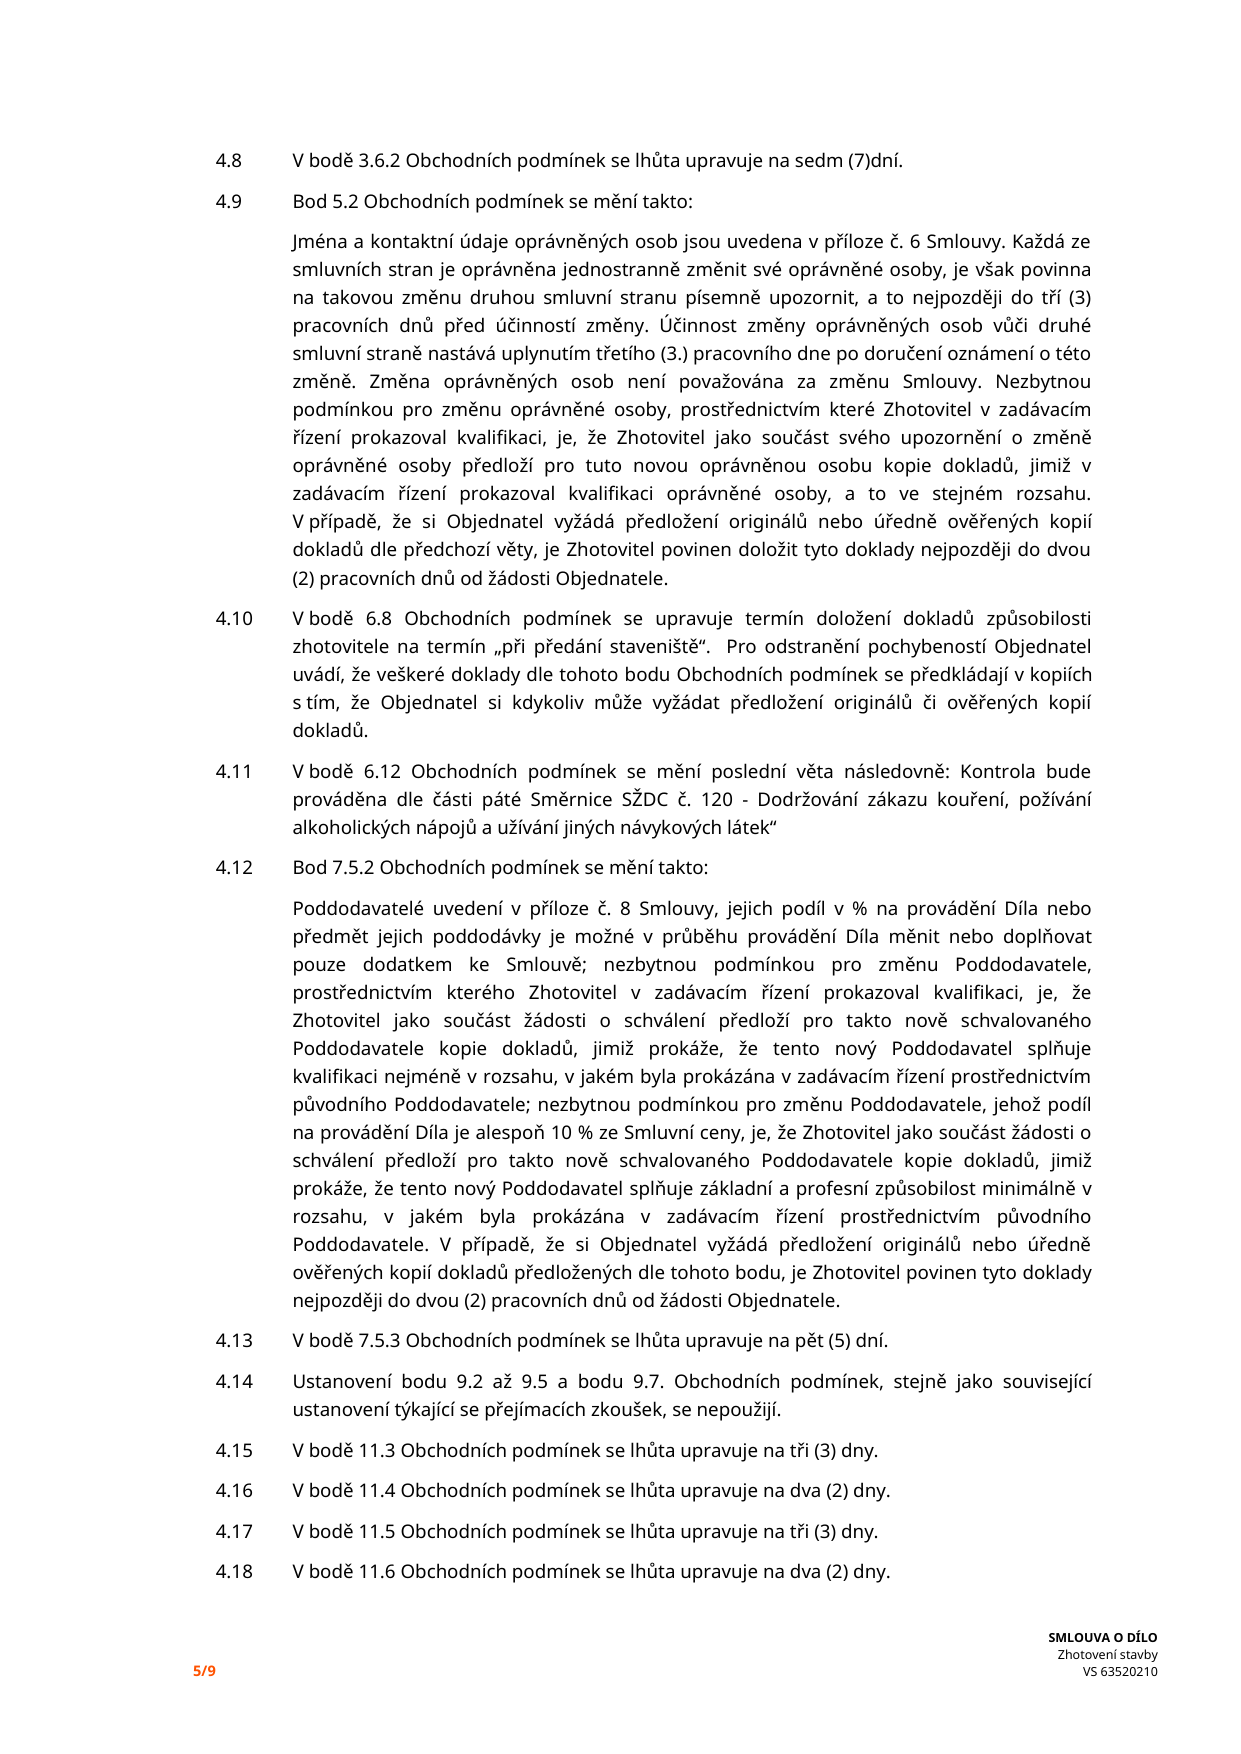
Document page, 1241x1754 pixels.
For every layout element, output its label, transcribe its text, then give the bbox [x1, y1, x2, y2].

text V bodě 11.3 Obchodních podmínek se lhůta upravuje na tři (3) dny. [216, 1437, 1093, 1462]
text Bod 5.2 Obchodních podmínek se mění takto: [216, 188, 1093, 213]
text V bodě 6.8 Obchodních podmínek se upravuje termín doložení dokladů způsobilosti zhotovitele na termín „při předání staveniště“. Pro odstranění pochybeností Objednatel uvádí, že veškeré doklady dle tohoto bodu Obchodních podmínek se předkládají v kopiích s tím, že Objednatel si kdykoliv může vyžádat předložení originálů či ověřených kopií dokladů. [216, 605, 1093, 743]
text V bodě 7.5.3 Obchodních podmínek se lhůta upravuje na pět (5) dní. [216, 1328, 1093, 1353]
text V bodě 11.5 Obchodních podmínek se lhůta upravuje na tři (3) dny. [216, 1518, 1093, 1543]
text Bod 7.5.2 Obchodních podmínek se mění takto: [216, 854, 1093, 880]
text Poddodavatelé uvedení v příloze č. 8 Smlouvy, jejich podíl v % na provádění Díla nebo předmět jejich poddodávky je možné v průběhu provádění Díla měnit nebo doplňovat pouze dodatkem ke Smlouvě; nezbytnou podmínkou pro změnu Poddodavatele, prostřednictvím kterého Zhotovitel v zadávacím řízení prokazoval kvalifikaci, je, že Zhotovitel jako součást žádosti o schválení předloží pro takto nově schvalovaného Poddodavatele kopie dokladů, jimiž prokáže, že tento nový Poddodavatel splňuje kvalifikaci nejméně v rozsahu, v jakém byla prokázána v zadávacím řízení prostřednictvím původního Poddodavatele; nezbytnou podmínkou pro změnu Poddodavatele, jehož podíl na provádění Díla je alespoň 10 % ze Smluvní ceny, je, že Zhotovitel jako součást žádosti o schválení předloží pro takto nově schvalovaného Poddodavatele kopie dokladů, jimiž prokáže, že tento nový Poddodavatel splňuje základní a profesní způsobilost minimálně v rozsahu, v jakém byla prokázána v zadávacím řízení prostřednictvím původního Poddodavatele. V případě, že si Objednatel vyžádá předložení originálů nebo úředně ověřených kopií dokladů předložených dle tohoto bodu, je Zhotovitel povinen tyto doklady nejpozději do dvou (2) pracovních dnů od žádosti Objednatele. [292, 895, 1093, 1313]
text Ustanovení bodu 9.2 až 9.5 a bodu 9.7. Obchodních podmínek, stejně jako související ustanovení týkající se přejímacích zkoušek, se nepoužijí. [216, 1368, 1093, 1422]
text V bodě 11.6 Obchodních podmínek se lhůta upravuje na dva (2) dny. [216, 1558, 1093, 1584]
text V bodě 6.12 Obchodních podmínek se mění poslední věta následovně: Kontrola bude prováděna dle části páté Směrnice SŽDC č. 120 - Dodržování zákazu kouření, požívání alkoholických nápojů a užívání jiných návykových látek“ [216, 758, 1093, 839]
text Jména a kontaktní údaje oprávněných osob jsou uvedena v příloze č. 6 Smlouvy. Každá ze smluvních stran je oprávněna jednostranně změnit své oprávněné osoby, je však povinna na takovou změnu druhou smluvní stranu písemně upozornit, a to nejpozději do tří (3) pracovních dnů před účinností změny. Účinnost změny oprávněných osob vůči druhé smluvní straně nastává uplynutím třetího (3.) pracovního dne po doručení oznámení o této změně. Změna oprávněných osob není považována za změnu Smlouvy. Nezbytnou podmínkou pro změnu oprávněné osoby, prostřednictvím které Zhotovitel v zadávacím řízení prokazoval kvalifikaci, je, že Zhotovitel jako součást svého upozornění o změně oprávněné osoby předloží pro tuto novou oprávněnou osobu kopie dokladů, jimiž v zadávacím řízení prokazoval kvalifikaci oprávněné osoby, a to ve stejném rozsahu. V případě, že si Objednatel vyžádá předložení originálů nebo úředně ověřených kopií dokladů dle předchozí věty, je Zhotovitel povinen doložit tyto doklady nejpozději do dvou (2) pracovních dnů od žádosti Objednatele. [292, 228, 1093, 590]
text V bodě 11.4 Obchodních podmínek se lhůta upravuje na dva (2) dny. [216, 1477, 1093, 1503]
text V bodě 3.6.2 Obchodních podmínek se lhůta upravuje na sedm (7)dní. [216, 147, 1093, 173]
